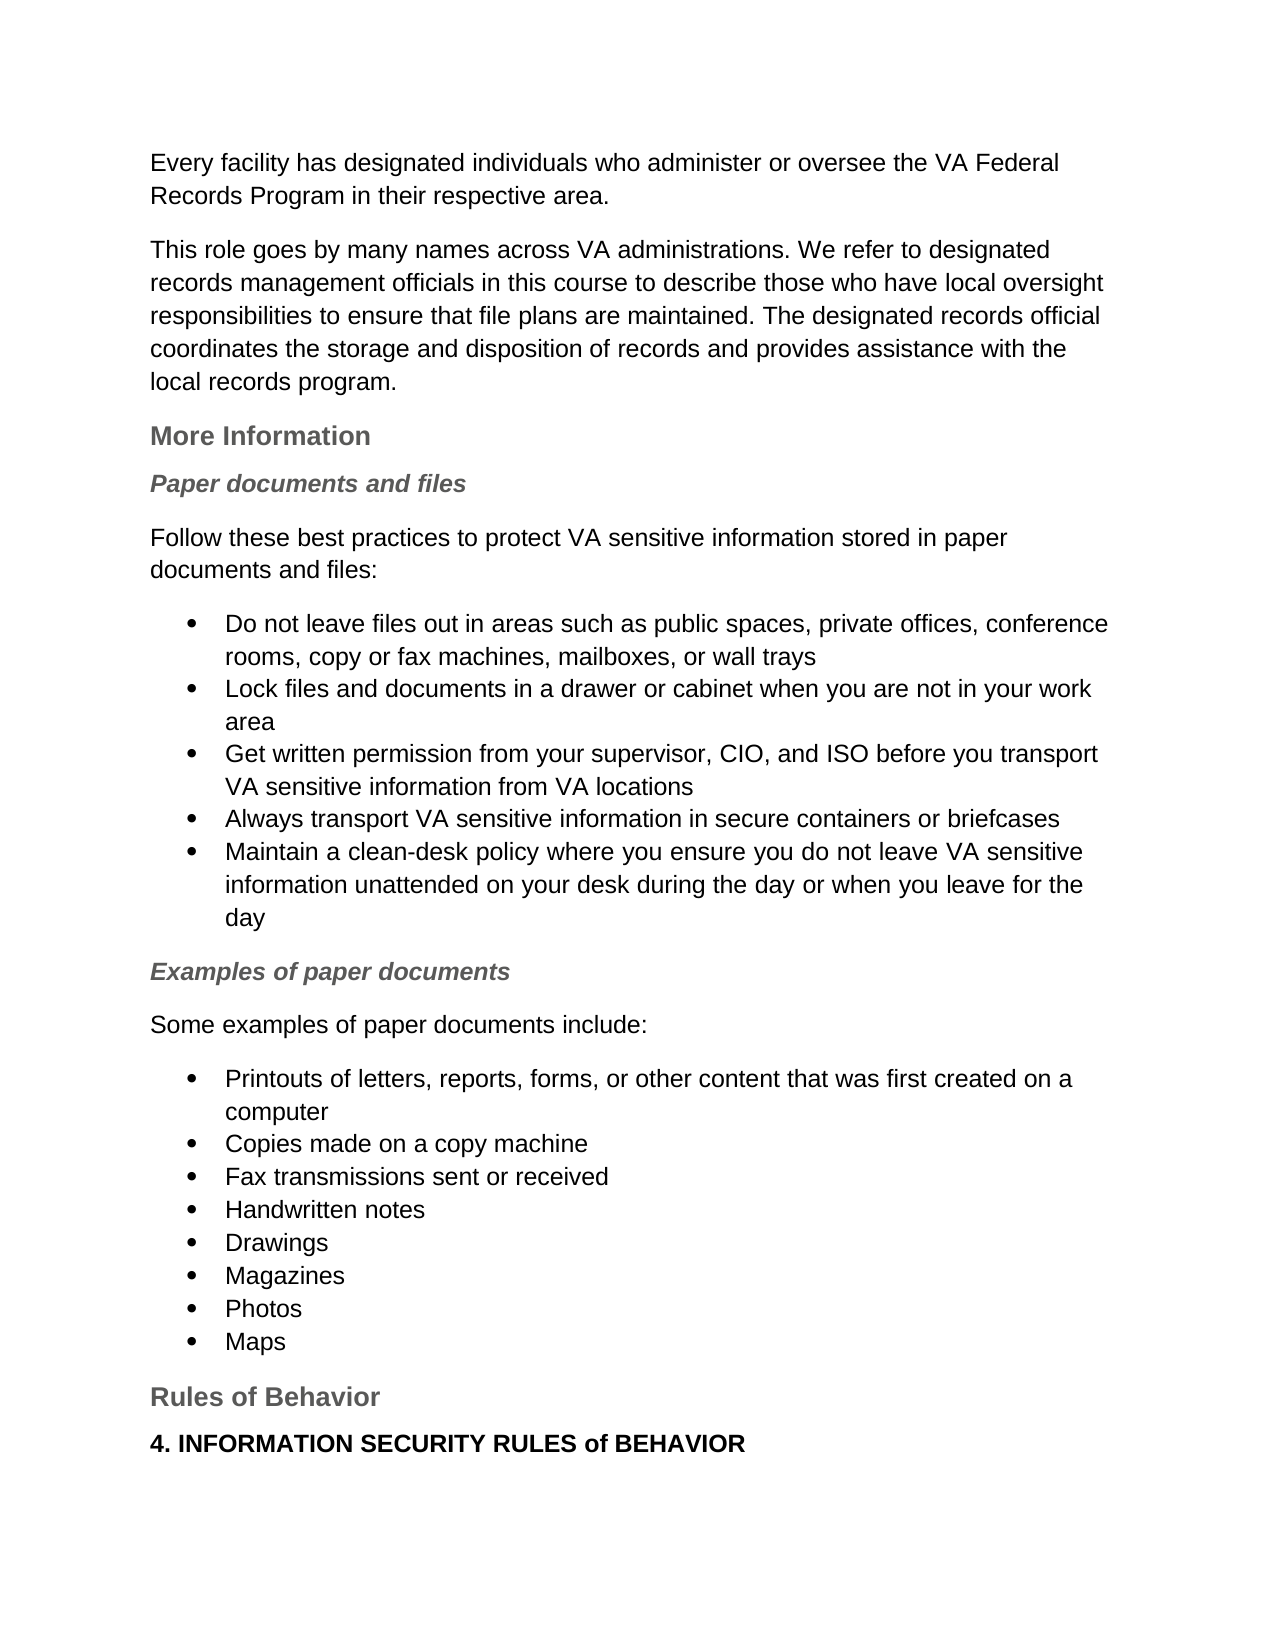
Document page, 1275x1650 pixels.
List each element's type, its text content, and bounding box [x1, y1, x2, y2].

list Do not leave files out in areas such as public spaces, private offices, conference rooms, copy or fax machines, mailboxes, or wall trays [187, 609, 1111, 670]
subtitle More Information [150, 420, 1275, 452]
list Maps [187, 1327, 1275, 1356]
list Printouts of letters, reports, forms, or other content that was first created on a computer [187, 1064, 1076, 1126]
subtitle Examples of paper documents [150, 956, 1275, 985]
list Drawings [187, 1228, 1275, 1257]
list Always transport VA sensitive information in secure containers or briefcases [187, 804, 1275, 833]
subtitle Rules of Behavior [150, 1381, 1275, 1412]
list Lock files and documents in a drawer or cabinet when you are not in your work area [187, 674, 1094, 735]
subtitle 4. INFORMATION SECURITY RULES of BEHAVIOR [150, 1429, 1275, 1458]
text Every facility has designated individuals who administer or oversee the VA Federal Records Program in their respective area. [150, 148, 1120, 209]
list Photos [187, 1294, 1275, 1323]
subtitle Paper documents and files [150, 469, 1275, 498]
text Some examples of paper documents include: [150, 1011, 1275, 1039]
list Handwritten notes [187, 1195, 1275, 1224]
list Fax transmissions sent or received [187, 1162, 1275, 1191]
list Copies made on a copy machine [187, 1129, 1275, 1158]
text This role goes by many names across VA administrations. We refer to designated records management officials in this course to describe those who have local oversight responsibilities to ensure that file plans are maintained. The designated records official coordinates the storage and disposition of records and provides assistance with the local records program. [150, 234, 1105, 395]
list Get written permission from your supervisor, CIO, and ISO before you transport VA sensitive information from VA locations [187, 739, 1102, 800]
list Maintain a clean-desk policy where you ensure you do not leave VA sensitive information unattended on your desk during the day or when you leave for the day [187, 837, 1084, 932]
list Magazines [187, 1261, 1275, 1290]
text Follow these best practices to protect VA sensitive information stored in paper documents and files: [150, 523, 1120, 584]
